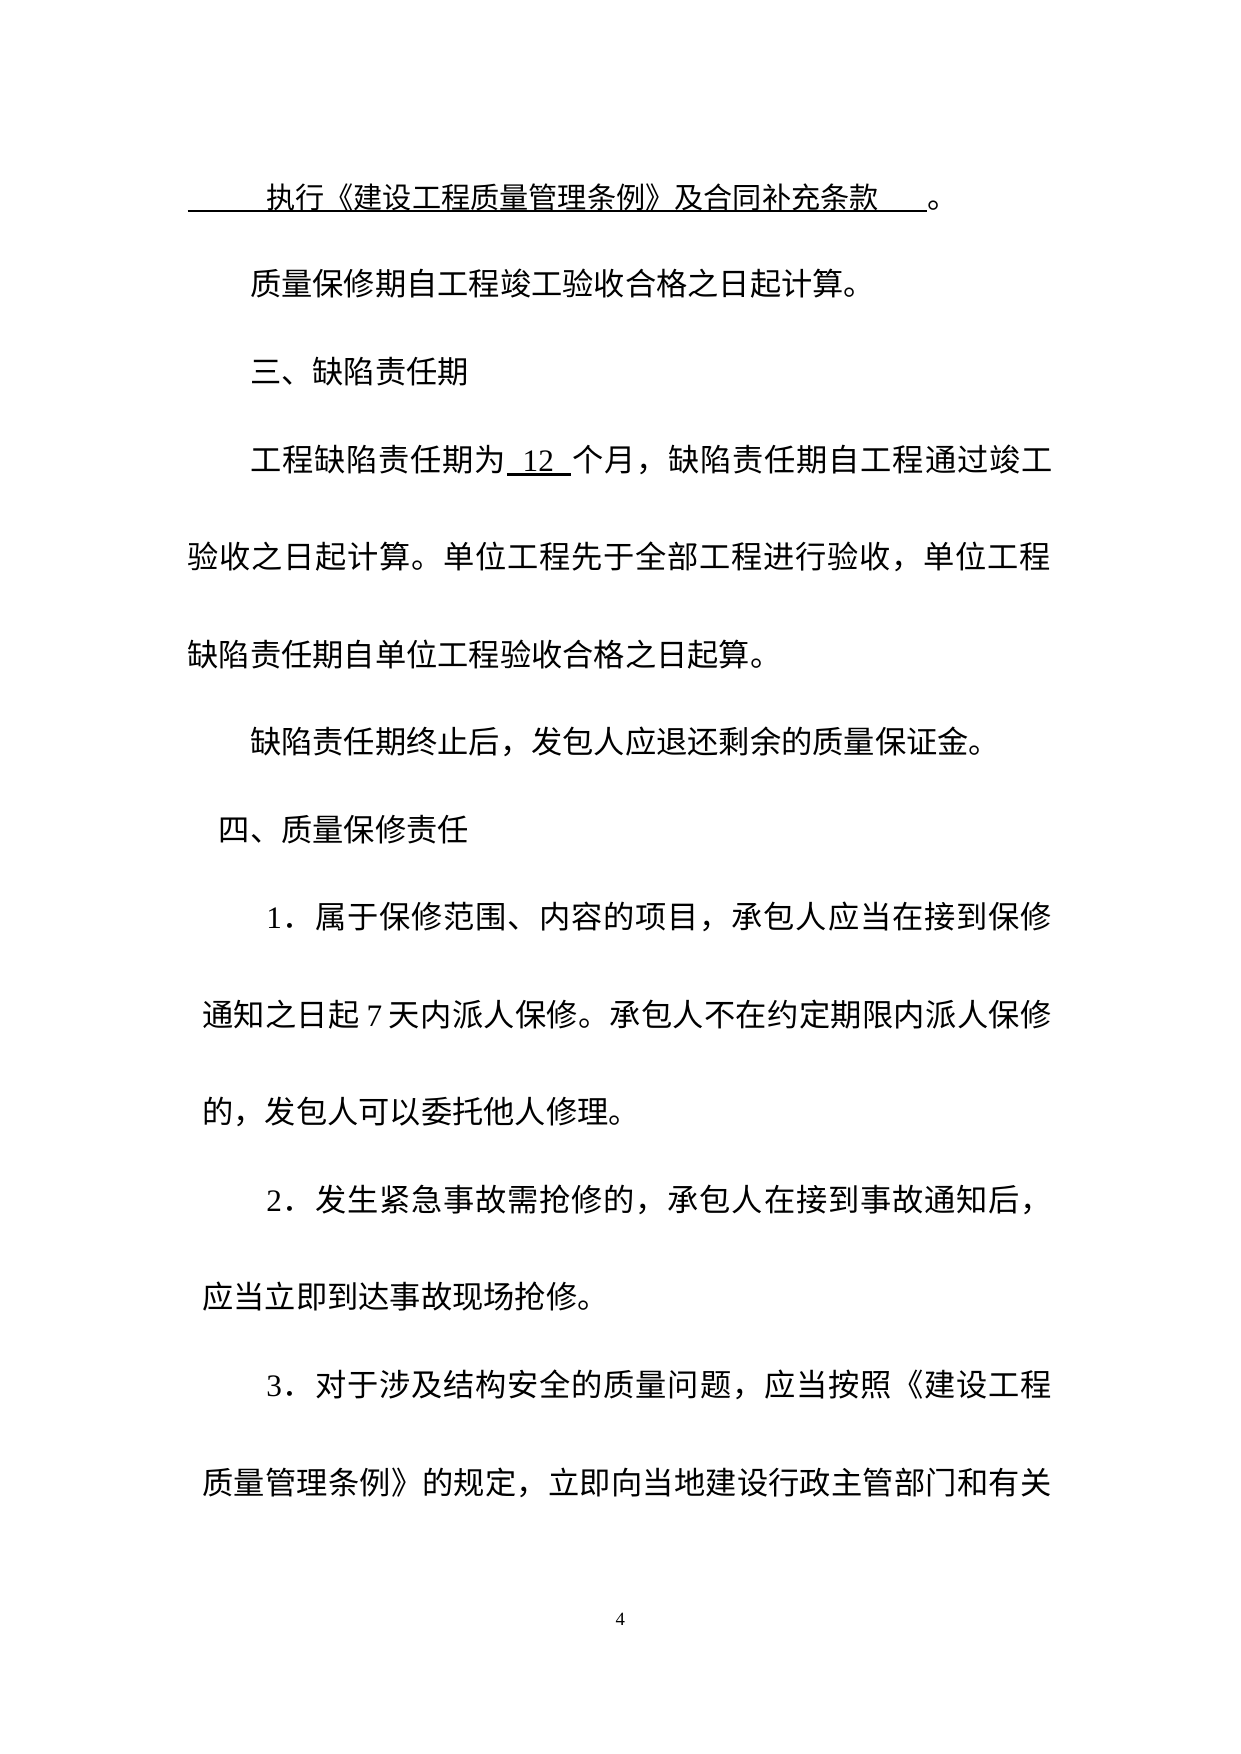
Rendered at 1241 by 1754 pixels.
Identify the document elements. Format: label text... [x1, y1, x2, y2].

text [202, 1350, 1053, 1513]
text 质量保修期自工程竣工验收合格之日起计算。 [187, 250, 1053, 315]
text 执行《建设工程质量管理条例》及合同补充条款 。 [187, 162, 1053, 227]
text 1．属于保修范围、内容的项目，承包人应当在接到保修通知之日起7天内派人保修。承包人不在约定期限内派人保修的，发包人可以委托他人修理。 [202, 883, 1053, 1143]
text 2．发生紧急事故需抢修的，承包人在接到事故通知后，应当立即到达事故现场抢修。 [202, 1165, 1053, 1328]
text 缺陷责任期终止后，发包人应退还剩余的质量保证金。 [187, 707, 1053, 772]
text 工程缺陷责任期为 12 个月，缺陷责任期自工程通过竣工验收之日起计算。单位工程先于全部工程进行验收，单位工程缺陷责任期自单位工程验收合格之日起算。 [187, 425, 1053, 685]
text 三、缺陷责任期 [187, 337, 1053, 402]
text 四、质量保修责任 [187, 795, 1053, 860]
